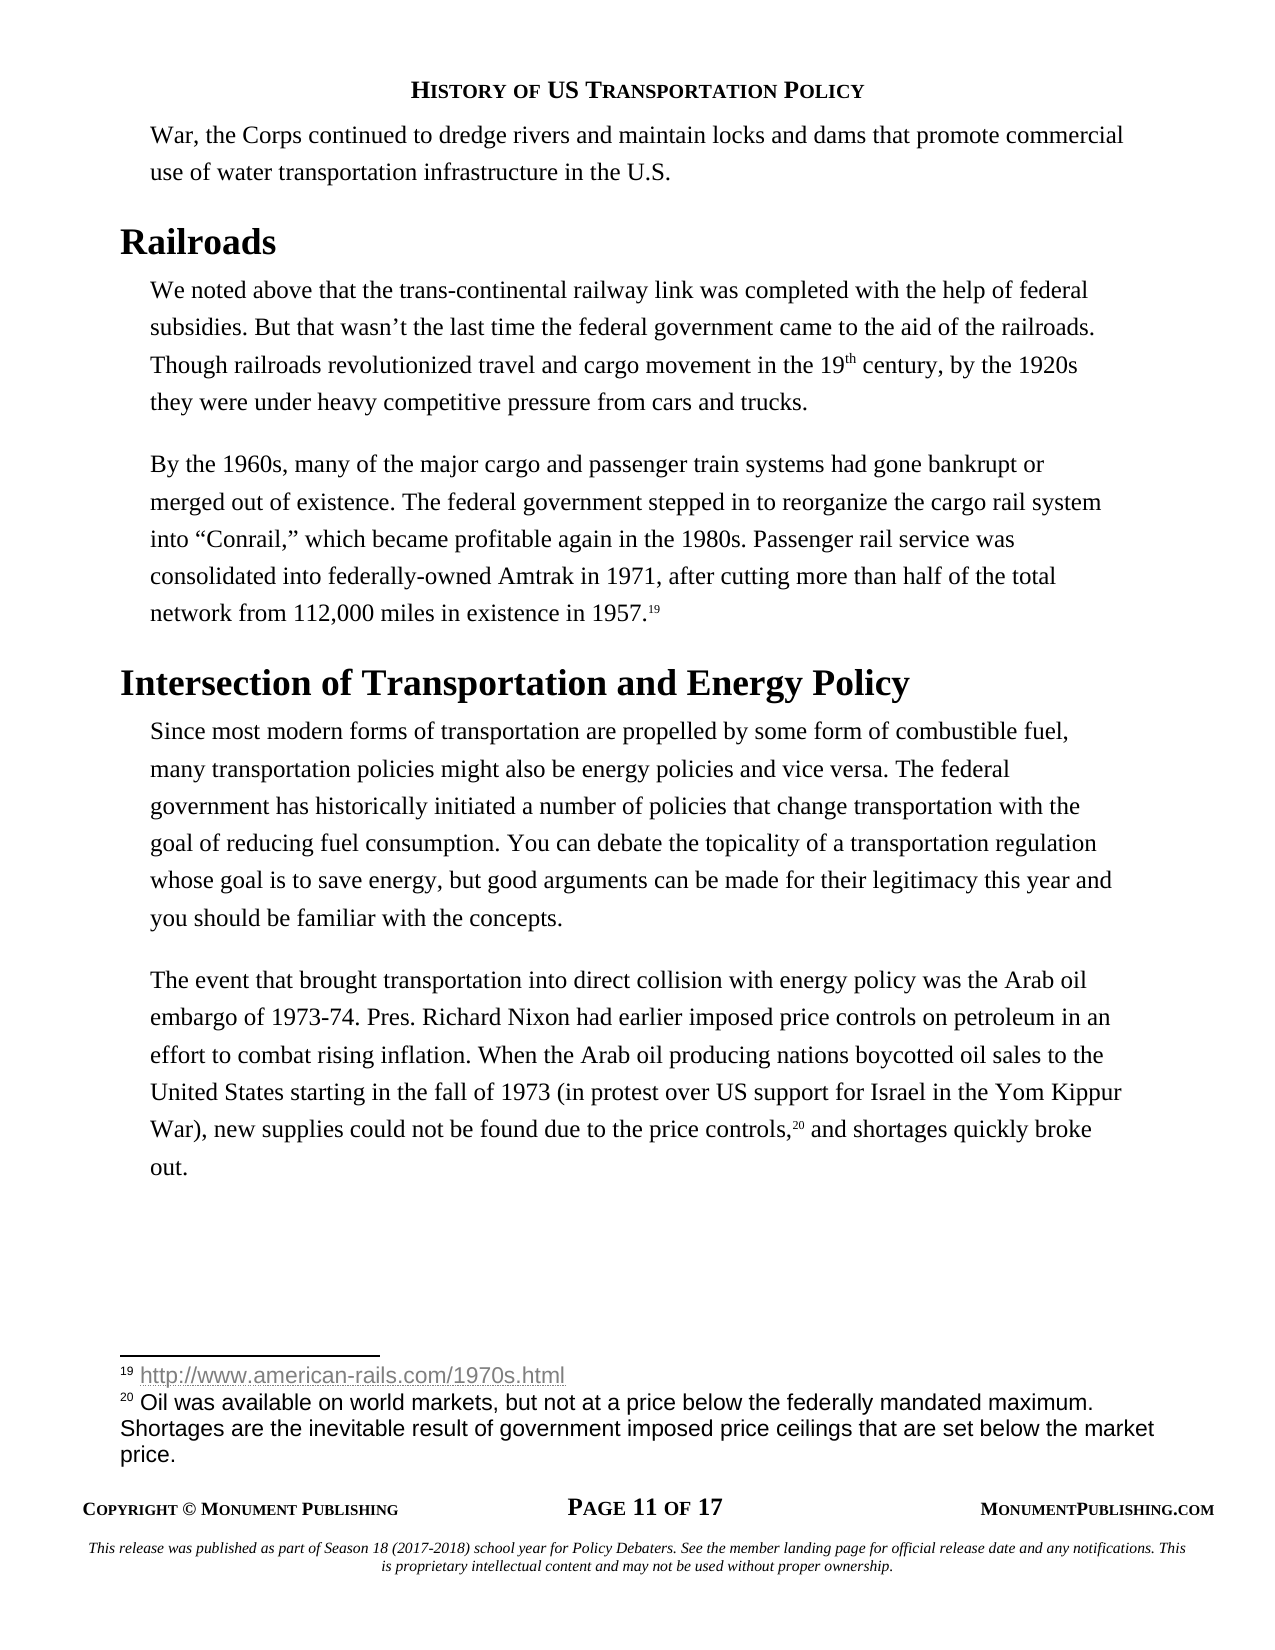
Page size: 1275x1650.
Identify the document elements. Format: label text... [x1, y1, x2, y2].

text Railroads [120, 219, 1155, 263]
text By the 1960s, many of the major cargo and passenger train systems had gone bankrupt or merged out of existence. The federal government stepped in to reorganize the cargo rail system into “Conrail,” which became profitable again in the 1980s. Passenger rail service was consolidated into federally-owned Amtrak in 1971, after cutting more than half of the total network from 112,000 miles in existence in 1957. [150, 449, 1125, 627]
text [150, 120, 1125, 186]
text The event that brought transportation into direct collision with energy policy was the Arab oil embargo of 1973-74. Pres. Richard Nixon had earlier imposed price controls on petroleum in an effort to combat rising inflation. When the Arab oil producing nations boycotted oil sales to the United States starting in the fall of 1973 (in protest over US support for Israel in the Yom Kippur War), new supplies could not be found due to the price controls, and shortages quickly broke out. [150, 965, 1125, 1180]
text Since most modern forms of transportation are propelled by some form of combustible fuel, many transportation policies might also be energy policies and vice versa. The federal government has historically initiated a number of policies that change transportation with the goal of reducing fuel consumption. You can debate the topicality of a transportation regulation whose goal is to save energy, but good arguments can be made for their legitimacy this year and you should be familiar with the concepts. [150, 716, 1125, 932]
text We noted above that the trans-continental railway link was completed with the help of federal subsidies. But that wasn’t the last time the federal government came to the aid of the railroads. Though railroads revolutionized travel and cargo movement in the 19th century, by the 1920s they were under heavy competitive pressure from cars and trucks. [150, 275, 1125, 416]
text Intersection of Transportation and Energy Policy [120, 661, 1155, 704]
